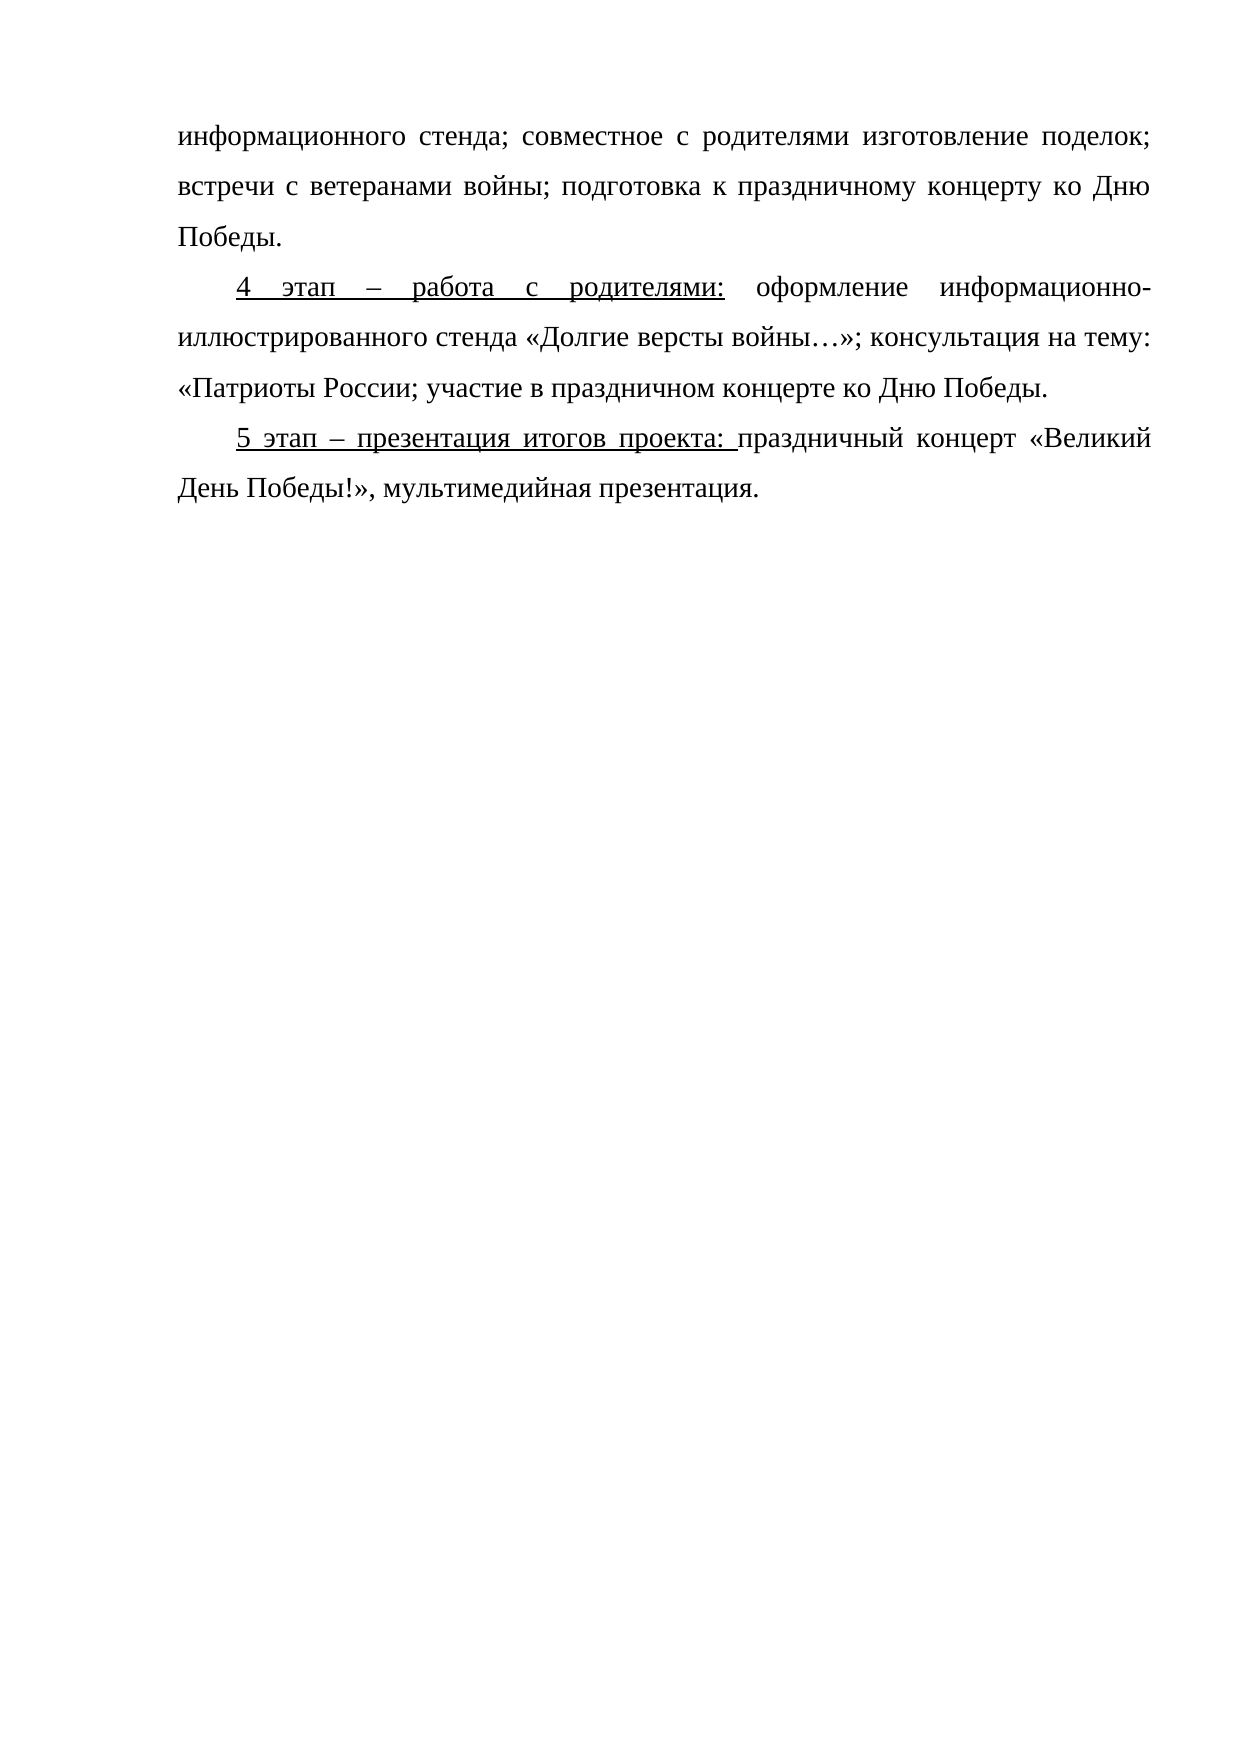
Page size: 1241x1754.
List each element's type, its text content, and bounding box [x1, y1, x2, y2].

text 5 этап – презентация итогов проекта: праздничный концерт «Великий День Победы!», мультимедийная презентация. [177, 420, 1152, 504]
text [177, 118, 1152, 252]
text 4 этап – работа с родителями: оформление информационно-иллюстрированного стенда «Долгие версты войны…»; консультация на тему: «Патриоты России; участие в праздничном концерте ко Дню Победы. [177, 269, 1152, 403]
